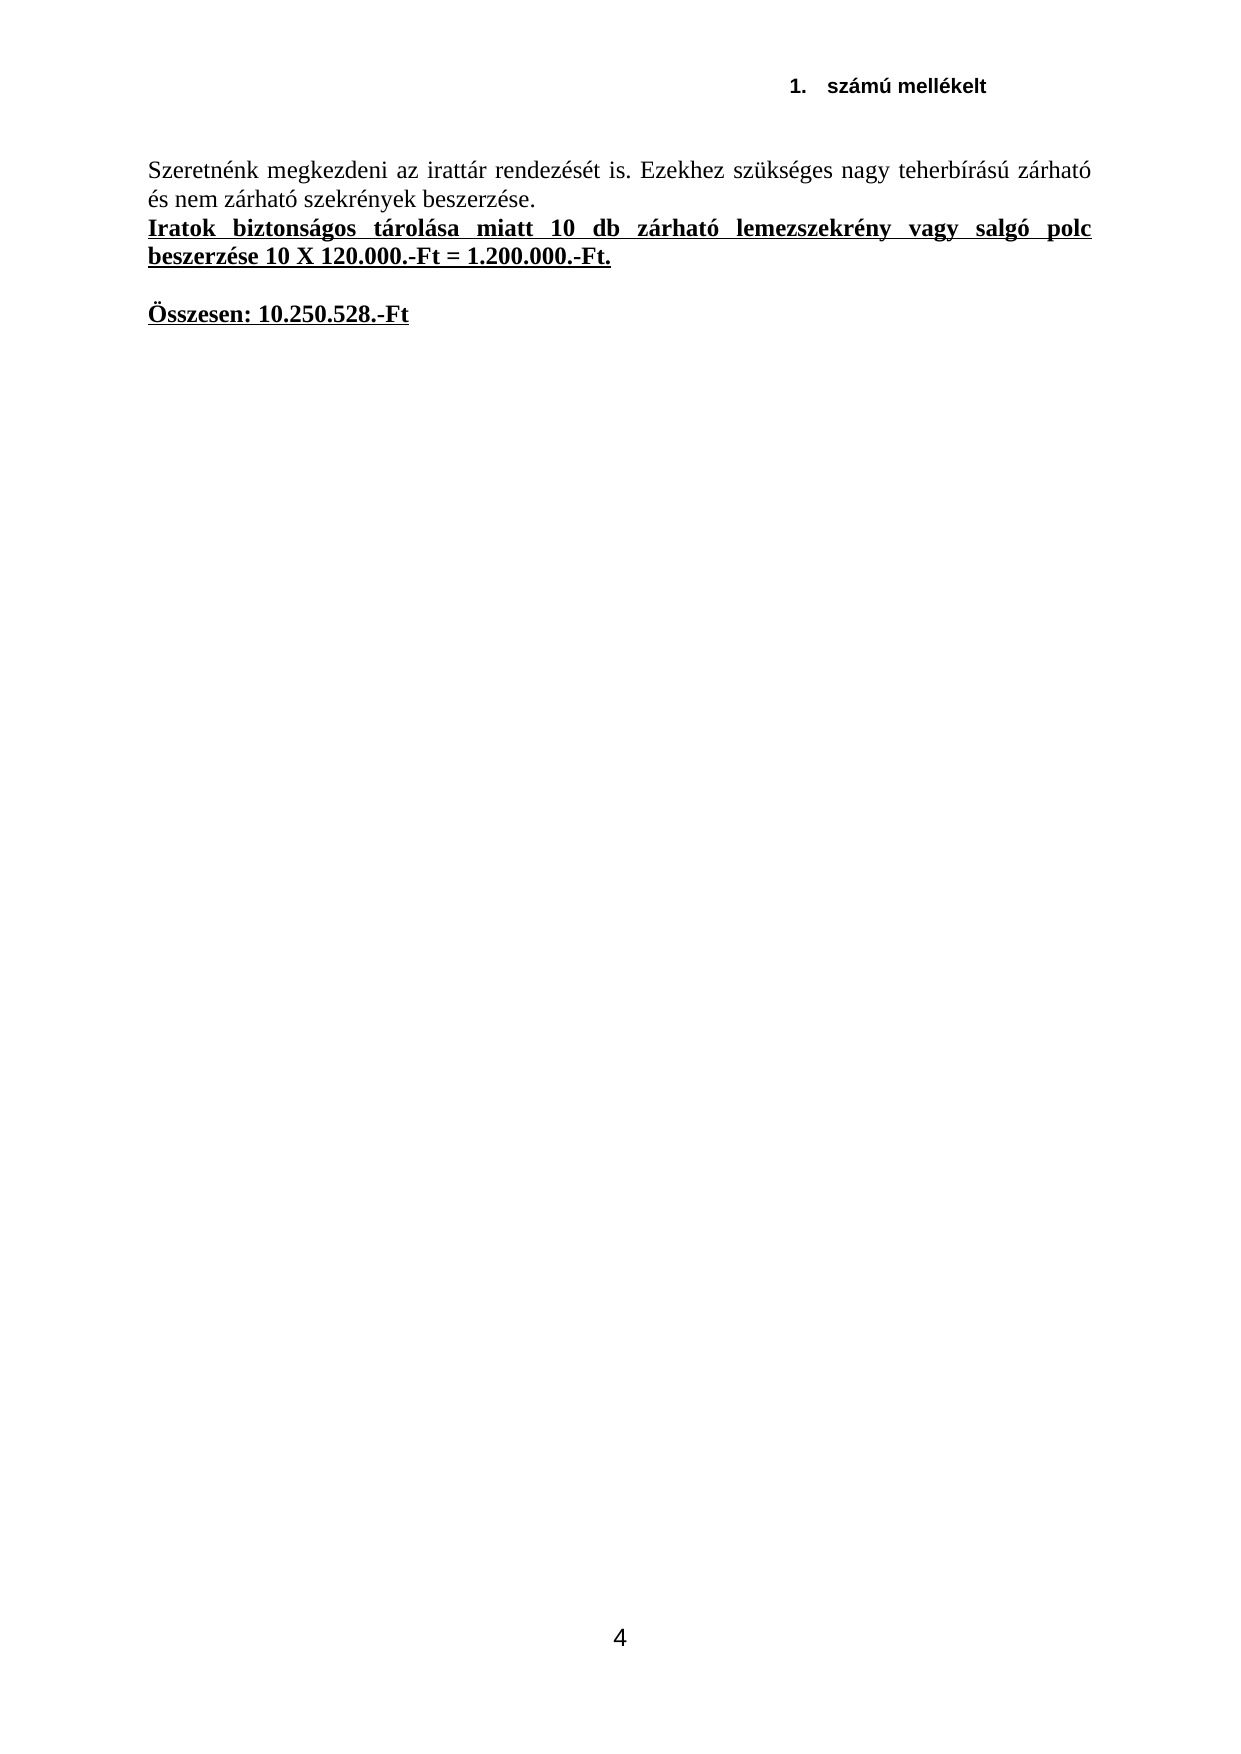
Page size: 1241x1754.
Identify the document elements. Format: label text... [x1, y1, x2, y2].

text Összesen: 10.250.528.-Ft [148, 299, 1093, 328]
text Szeretnénk megkezdeni az irattár rendezését is. Ezekhez szükséges nagy teherbírású zárható és nem zárható szekrények beszerzése. [148, 155, 1093, 213]
text Iratok biztonságos tárolása miatt 10 db zárható lemezszekrény vagy salgó polc beszerzése 10 X 120.000.-Ft = 1.200.000.-Ft. [148, 213, 1093, 270]
